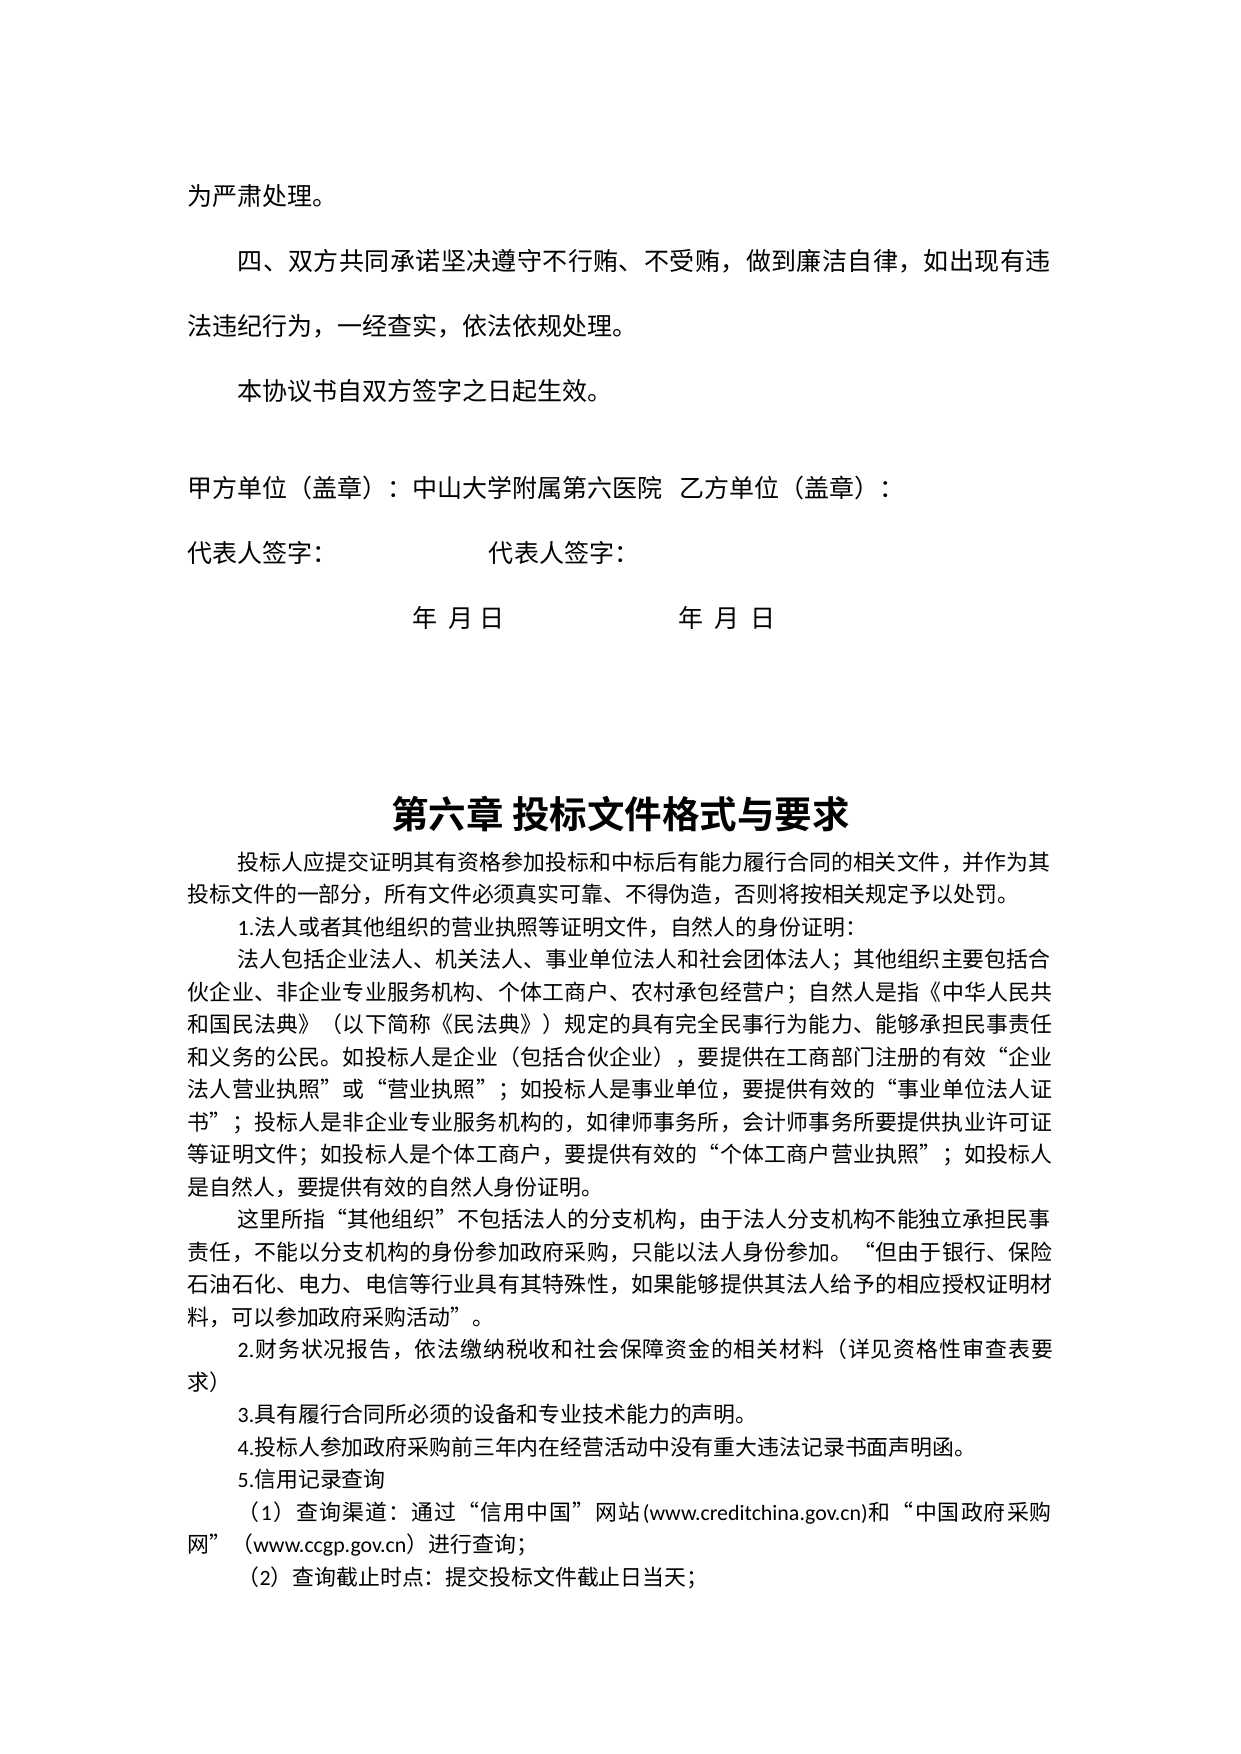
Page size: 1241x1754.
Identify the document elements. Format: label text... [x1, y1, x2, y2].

text 四、双方共同承诺坚决遵守不行贿、不受贿，做到廉洁自律，如出现有违法违纪行为，一经查实，依法依规处理。 [187, 227, 1053, 357]
text 2.财务状况报告，依法缴纳税收和社会保障资金的相关材料（详见资格性审查表要求） [187, 1332, 1053, 1397]
text 3.具有履行合同所必须的设备和专业技术能力的声明。 [187, 1397, 1053, 1429]
text 代表人签字： 代表人签字： [187, 519, 1053, 584]
text 本协议书自双方签字之日起生效。 [187, 357, 1053, 422]
text 投标人应提交证明其有资格参加投标和中标后有能力履行合同的相关文件，并作为其投标文件的一部分，所有文件必须真实可靠、不得伪造，否则将按相关规定予以处罚。 [187, 844, 1053, 909]
text （1）查询渠道：通过“信用中国”网站(www.creditchina.gov.cn)和“中国政府采购网”（www.ccgp.gov.cn）进行查询； [187, 1494, 1053, 1559]
text 第六章 投标文件格式与要求 [187, 779, 1053, 844]
text 5.信用记录查询 [187, 1462, 1053, 1494]
text 甲方单位（盖章）：中山大学附属第六医院 乙方单位（盖章）： [187, 454, 1053, 519]
text 法人包括企业法人、机关法人、事业单位法人和社会团体法人；其他组织主要包括合伙企业、非企业专业服务机构、个体工商户、农村承包经营户；自然人是指《中华人民共和国民法典》（以下简称《民法典》）规定的具有完全民事行为能力、能够承担民事责任和义务的公民。如投标人是企业（包括合伙企业），要提供在工商部门注册的有效“企业法人营业执照”或“营业执照”；如投标人是事业单位，要提供有效的“事业单位法人证书”；投标人是非企业专业服务机构的，如律师事务所，会计师事务所要提供执业许可证等证明文件；如投标人是个体工商户，要提供有效的“个体工商户营业执照”；如投标人是自然人，要提供有效的自然人身份证明。 [187, 942, 1053, 1202]
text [187, 162, 1053, 227]
text 这里所指“其他组织”不包括法人的分支机构，由于法人分支机构不能独立承担民事责任，不能以分支机构的身份参加政府采购，只能以法人身份参加。“但由于银行、保险、石油石化、电力、电信等行业具有其特殊性，如果能够提供其法人给予的相应授权证明材料，可以参加政府采购活动”。 [187, 1202, 1053, 1332]
text 4.投标人参加政府采购前三年内在经营活动中没有重大违法记录书面声明函。 [187, 1429, 1053, 1462]
text （2）查询截止时点：提交投标文件截止日当天； [187, 1559, 1053, 1592]
text 年 月 日 年 月 日 [187, 584, 1053, 649]
text 1.法人或者其他组织的营业执照等证明文件，自然人的身份证明： [187, 909, 1053, 942]
